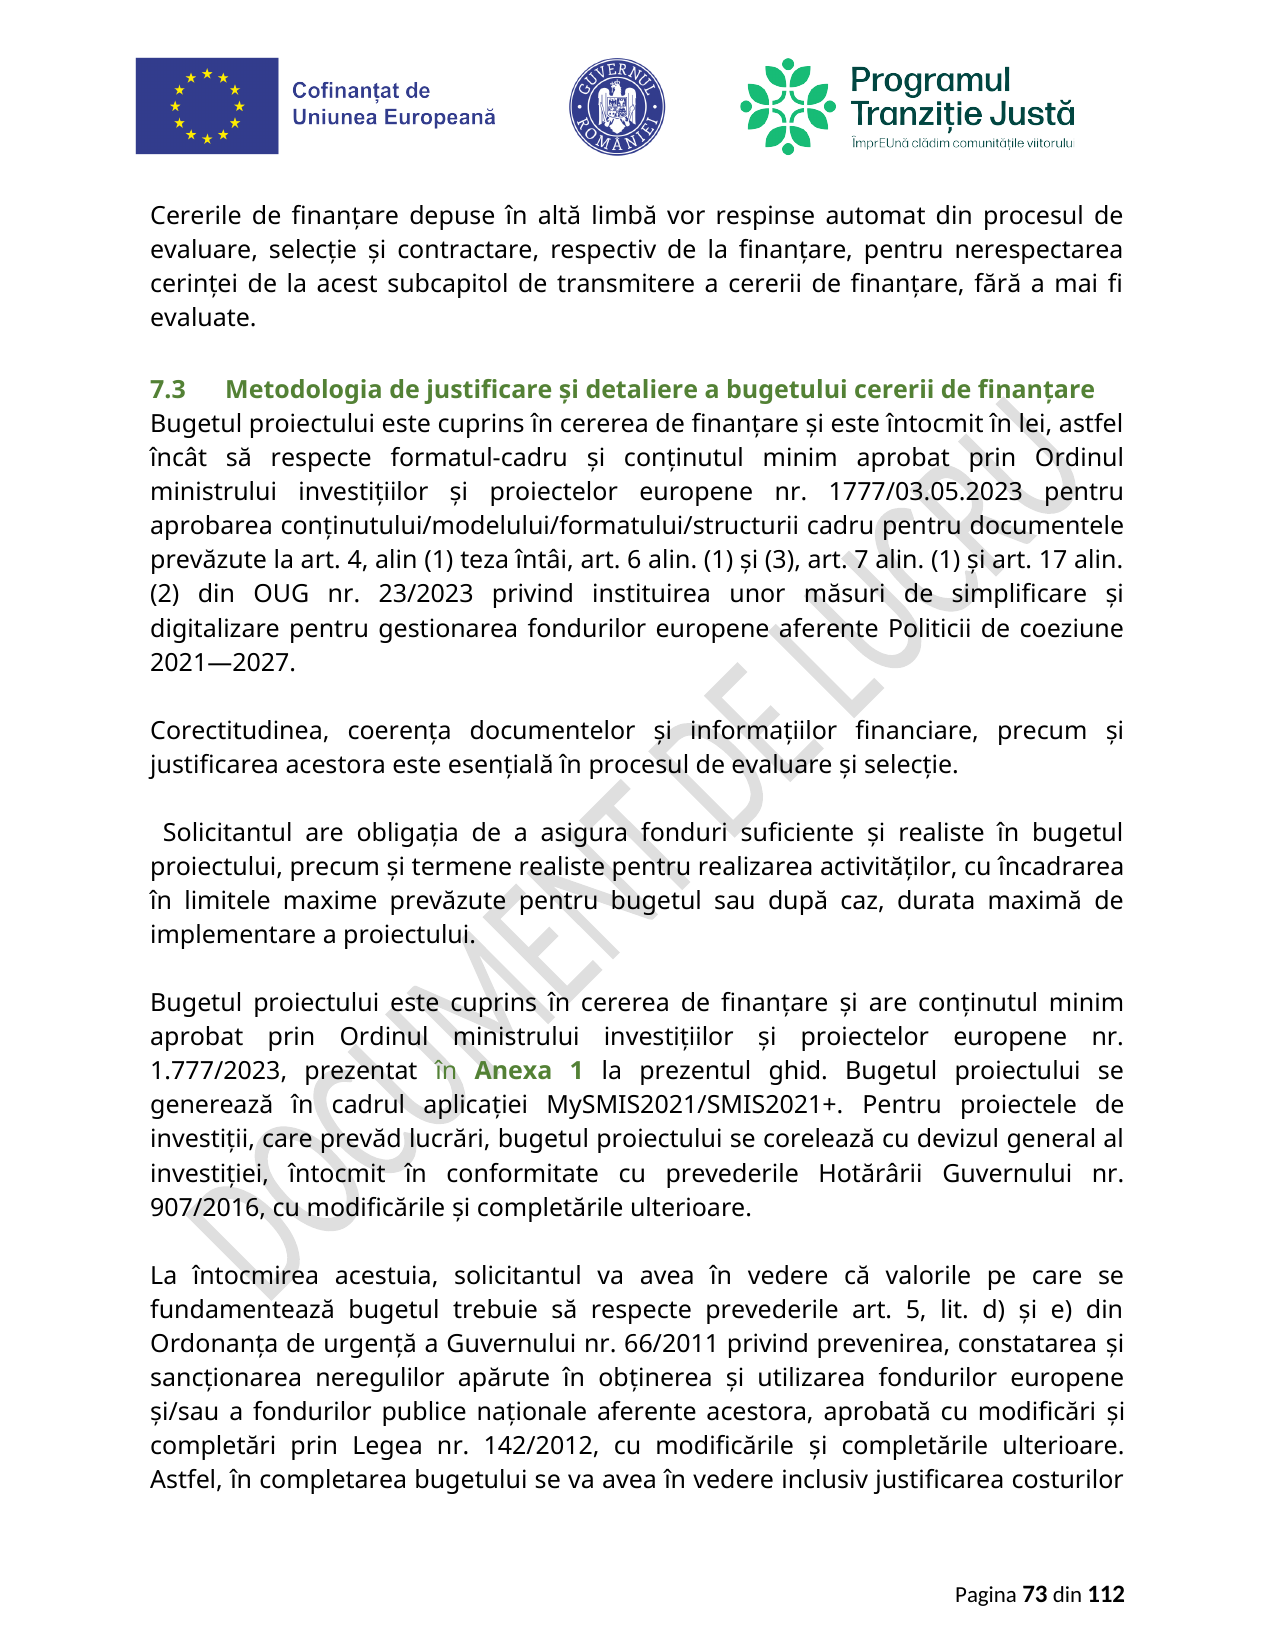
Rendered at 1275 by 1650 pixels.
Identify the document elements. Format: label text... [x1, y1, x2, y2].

text Bugetul proiectului este cuprins în cererea de finanțare și este întocmit în lei, astfel încât să respecte formatul-cadru și conținutul minim aprobat prin Ordinul ministrului investițiilor și proiectelor europene nr. 1777/03.05.2023 pentru aprobarea conținutului/modelului/formatului/structurii cadru pentru documentele prevăzute la art. 4, alin (1) teza întâi, art. 6 alin. (1) și (3), art. 7 alin. (1) și art. 17 alin. (2) din OUG nr. 23/2023 privind instituirea unor măsuri de simplificare și digitalizare pentru gestionarea fondurilor europene aferente Politicii de coeziune 2021—2027. [150, 406, 1125, 678]
text Corectitudinea, coerența documentelor și informațiilor financiare, precum și justificarea acestora este esențială în procesul de evaluare și selecție. [150, 712, 1125, 781]
text Solicitantul are obligația de a asigura fonduri suficiente și realiste în bugetul proiectului, precum și termene realiste pentru realizarea activităților, cu încadrarea în limitele maxime prevăzute pentru bugetul sau după caz, durata maximă de implementare a proiectului. [150, 814, 1125, 951]
text Bugetul proiectului este cuprins în cererea de finanțare și are conținutul minim aprobat prin Ordinul ministrului investițiilor și proiectelor europene nr. 1.777/2023, prezentat în Anexa 1 la prezentul ghid. Bugetul proiectului se generează în cadrul aplicaţiei MySMIS2021/SMIS2021+. Pentru proiectele de investiții, care prevăd lucrări, bugetul proiectului se corelează cu devizul general al investiţiei, întocmit în conformitate cu prevederile Hotărârii Guvernului nr. 907/2016, cu modificările şi completările ulterioare. [150, 985, 1125, 1223]
text Cererile de finanțare depuse în altă limbă vor respinse automat din procesul de evaluare, selecție și contractare, respectiv de la finanțare, pentru nerespectarea cerinței de la acest subcapitol de transmitere a cererii de finanțare, fără a mai fi evaluate. [150, 197, 1125, 333]
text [150, 1257, 1125, 1496]
subtitle Metodologia de justificare și detaliere a bugetului cererii de finanțare [150, 372, 1125, 406]
